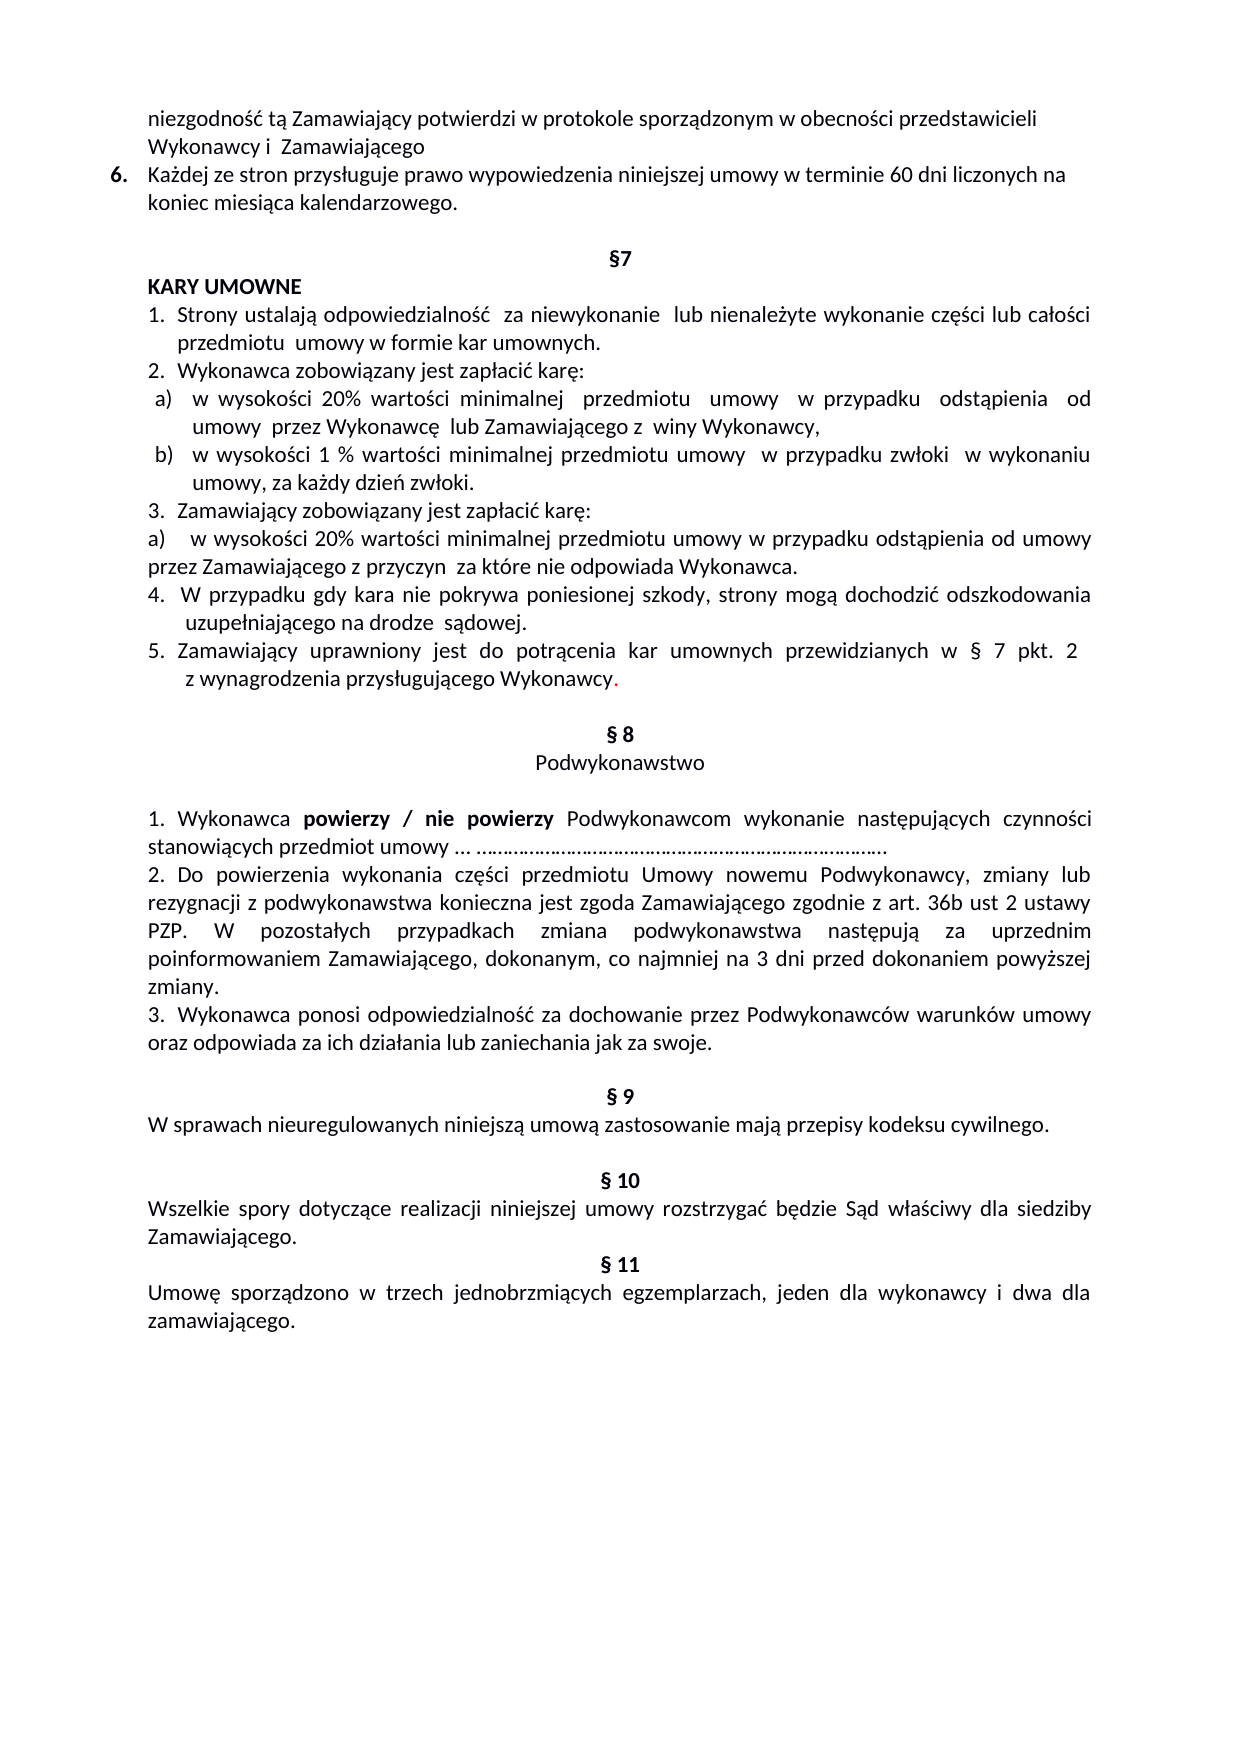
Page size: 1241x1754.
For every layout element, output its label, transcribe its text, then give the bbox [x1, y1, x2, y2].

list Wykonawca ponosi odpowiedzialność za dochowanie przez Podwykonawców warunków umowy oraz odpowiada za ich działania lub zaniechania jak za swoje. [148, 1001, 1093, 1057]
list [110, 104, 1093, 160]
list Każdej ze stron przysługuje prawo wypowiedzenia niniejszej umowy w terminie 60 dni liczonych na koniec miesiąca kalendarzowego. [110, 160, 1093, 216]
text KARY UMOWNE [148, 272, 1093, 300]
text § 9 [148, 1082, 1093, 1110]
list Wykonawca zobowiązany jest zapłacić karę: [148, 356, 1093, 384]
text 5. Zamawiający uprawniony jest do potrącenia kar umownych przewidzianych w § 7 pkt. 2 z wynagrodzenia przysługującego Wykonawcy. [148, 636, 1093, 692]
text §7 [148, 244, 1093, 272]
text W sprawach nieuregulowanych niniejszą umową zastosowanie mają przepisy kodeksu cywilnego. [148, 1110, 1093, 1138]
list w wysokości 1 % wartości minimalnej przedmiotu umowy w przypadku zwłoki w wykonaniu umowy, za każdy dzień zwłoki. [154, 440, 1093, 496]
list Wykonawca powierzy / nie powierzy Podwykonawcom wykonanie następujących czynności stanowiących przedmiot umowy ... …………………………………………………………………… [148, 804, 1093, 860]
text Wszelkie spory dotyczące realizacji niniejszej umowy rozstrzygać będzie Sąd właściwy dla siedziby Zamawiającego. [148, 1194, 1093, 1250]
list w wysokości 20% wartości minimalnej przedmiotu umowy w przypadku odstąpienia od umowy przez Wykonawcę lub Zamawiającego z winy Wykonawcy, [154, 384, 1093, 440]
text Umowę sporządzono w trzech jednobrzmiących egzemplarzach, jeden dla wykonawcy i dwa dla zamawiającego. [148, 1278, 1093, 1334]
list Do powierzenia wykonania części przedmiotu Umowy nowemu Podwykonawcy, zmiany lub rezygnacji z podwykonawstwa konieczna jest zgoda Zamawiającego zgodnie z art. 36b ust 2 ustawy PZP. W pozostałych przypadkach zmiana podwykonawstwa następują za uprzednim poinformowaniem Zamawiającego, dokonanym, co najmniej na 3 dni przed dokonaniem powyższej zmiany. [148, 860, 1093, 1001]
list Strony ustalają odpowiedzialność za niewykonanie lub nienależyte wykonanie części lub całości przedmiotu umowy w formie kar umownych. [148, 300, 1093, 356]
text Podwykonawstwo [148, 748, 1093, 776]
text § 10 [148, 1166, 1093, 1194]
list Zamawiający zobowiązany jest zapłacić karę: [148, 496, 1093, 524]
text 4. W przypadku gdy kara nie pokrywa poniesionej szkody, strony mogą dochodzić odszkodowania uzupełniającego na drodze sądowej. [148, 580, 1093, 636]
text § 11 [148, 1250, 1093, 1278]
list w wysokości 20% wartości minimalnej przedmiotu umowy w przypadku odstąpienia od umowy przez Zamawiającego z przyczyn za które nie odpowiada Wykonawca. [148, 524, 1093, 580]
text § 8 [148, 720, 1093, 748]
